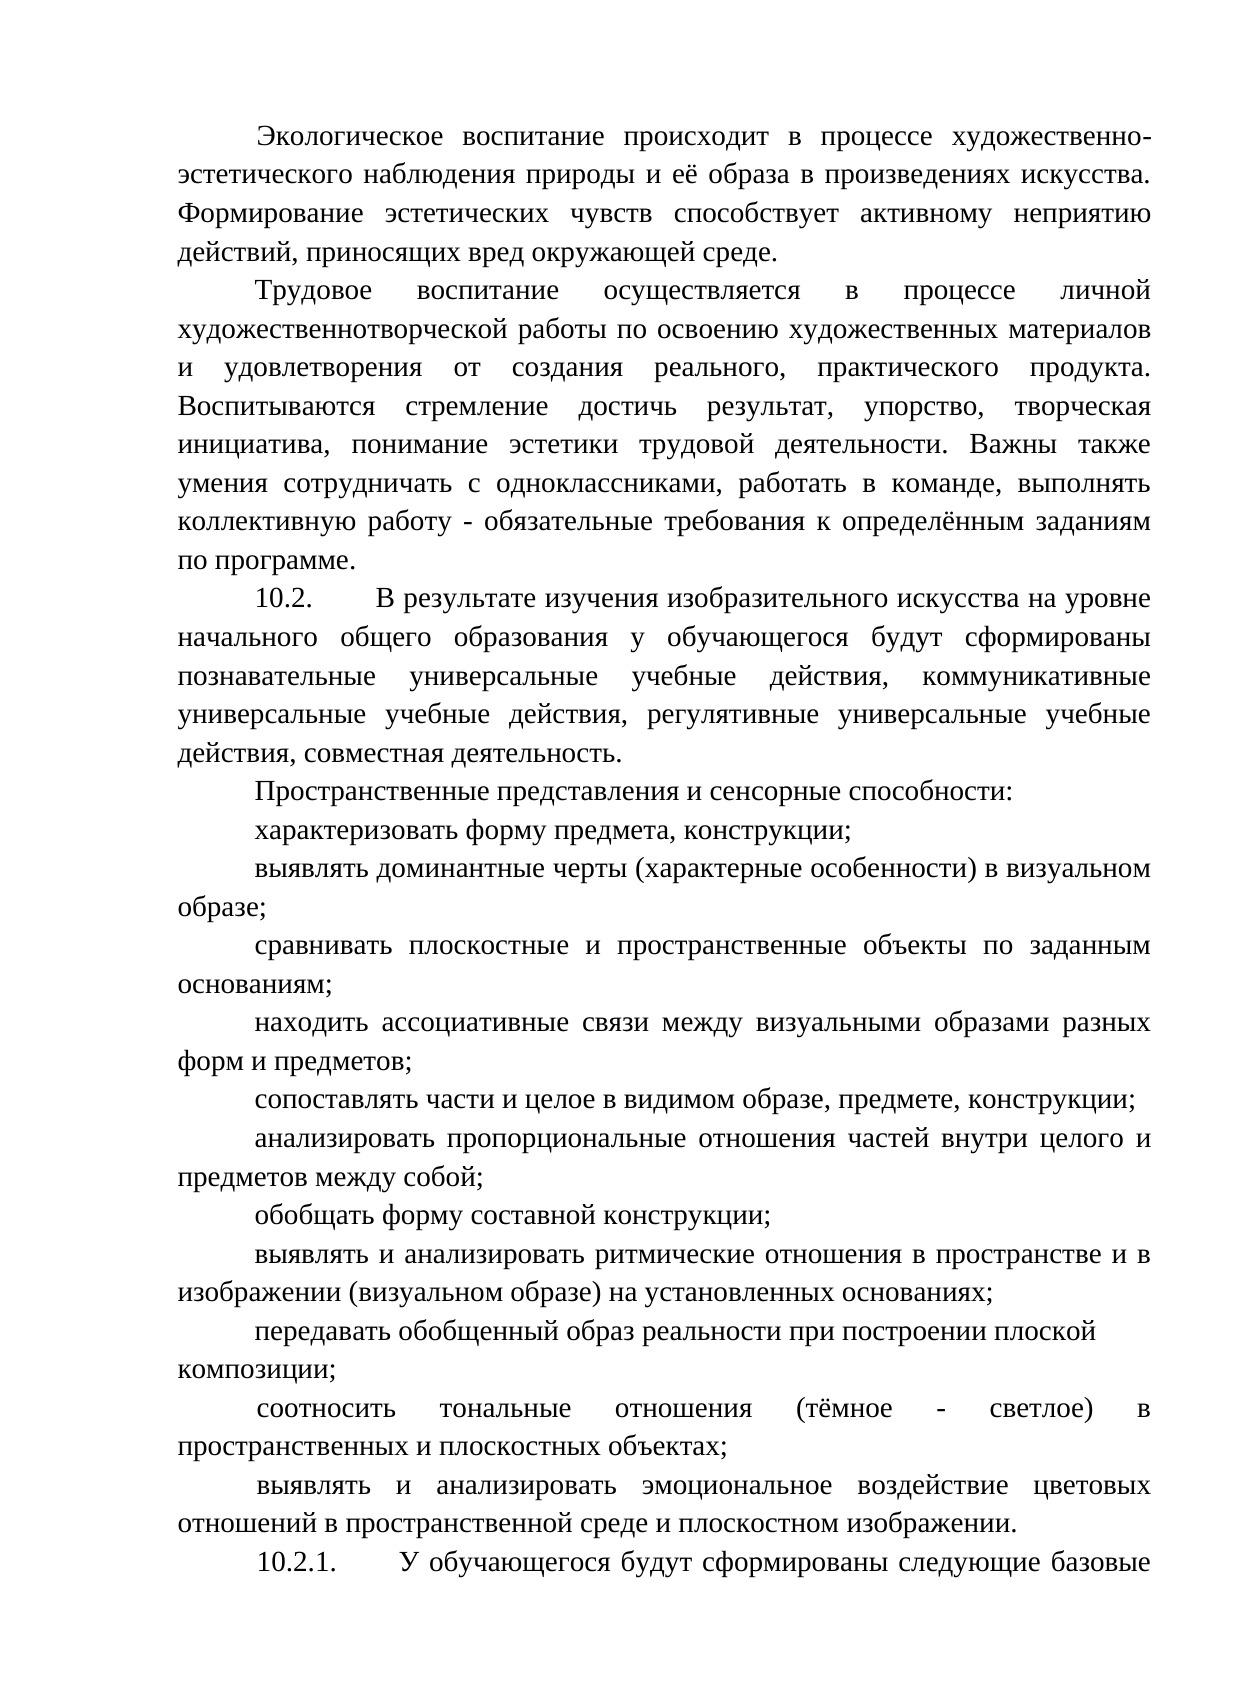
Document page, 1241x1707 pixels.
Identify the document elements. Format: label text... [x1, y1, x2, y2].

text выявлять доминантные черты (характерные особенности) в визуальном образе; [177, 850, 1152, 922]
text Пространственные представления и сенсорные способности: [177, 773, 1152, 807]
text находить ассоциативные связи между визуальными образами разных форм и предметов; [177, 1004, 1152, 1077]
text обобщать форму составной конструкции; [177, 1197, 1152, 1231]
text Экологическое воспитание происходит в процессе художественноэстетического наблюдения природы и её образа в произведениях искусства. Формирование эстетических чувств способствует активному неприятию действий, приносящих вред окружающей среде. [177, 118, 1152, 267]
list В результате изучения изобразительного искусства на уровне начального общего образования у обучающегося будут сформированы познавательные универсальные учебные действия, коммуникативные универсальные учебные действия, регулятивные универсальные учебные действия, совместная деятельность. [177, 581, 1152, 768]
text анализировать пропорциональные отношения частей внутри целого и предметов между собой; [177, 1120, 1152, 1192]
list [177, 1544, 1152, 1578]
text выявлять и анализировать ритмические отношения в пространстве и в изображении (визуальном образе) на установленных основаниях; [177, 1236, 1152, 1308]
text выявлять и анализировать эмоциональное воздействие цветовых отношений в пространственной среде и плоскостном изображении. [177, 1467, 1152, 1539]
text передавать обобщенный образ реальности при построении плоской [177, 1313, 1152, 1346]
text Трудовое воспитание осуществляется в процессе личной художественнотворческой работы по освоению художественных материалов и удовлетворения от создания реального, практического продукта. Воспитываются стремление достичь результат, упорство, творческая инициатива, понимание эстетики трудовой деятельности. Важны также умения сотрудничать с одноклассниками, работать в команде, выполнять коллективную работу - обязательные требования к определённым заданиям по программе. [177, 272, 1152, 576]
text сравнивать плоскостные и пространственные объекты по заданным основаниям; [177, 927, 1152, 999]
text соотносить тональные отношения (тёмное - светлое) в пространственных и плоскостных объектах; [177, 1390, 1152, 1462]
text композиции; [177, 1351, 1152, 1385]
text характеризовать форму предмета, конструкции; [177, 812, 1152, 845]
text сопоставлять части и целое в видимом образе, предмете, конструкции; [177, 1082, 1152, 1115]
